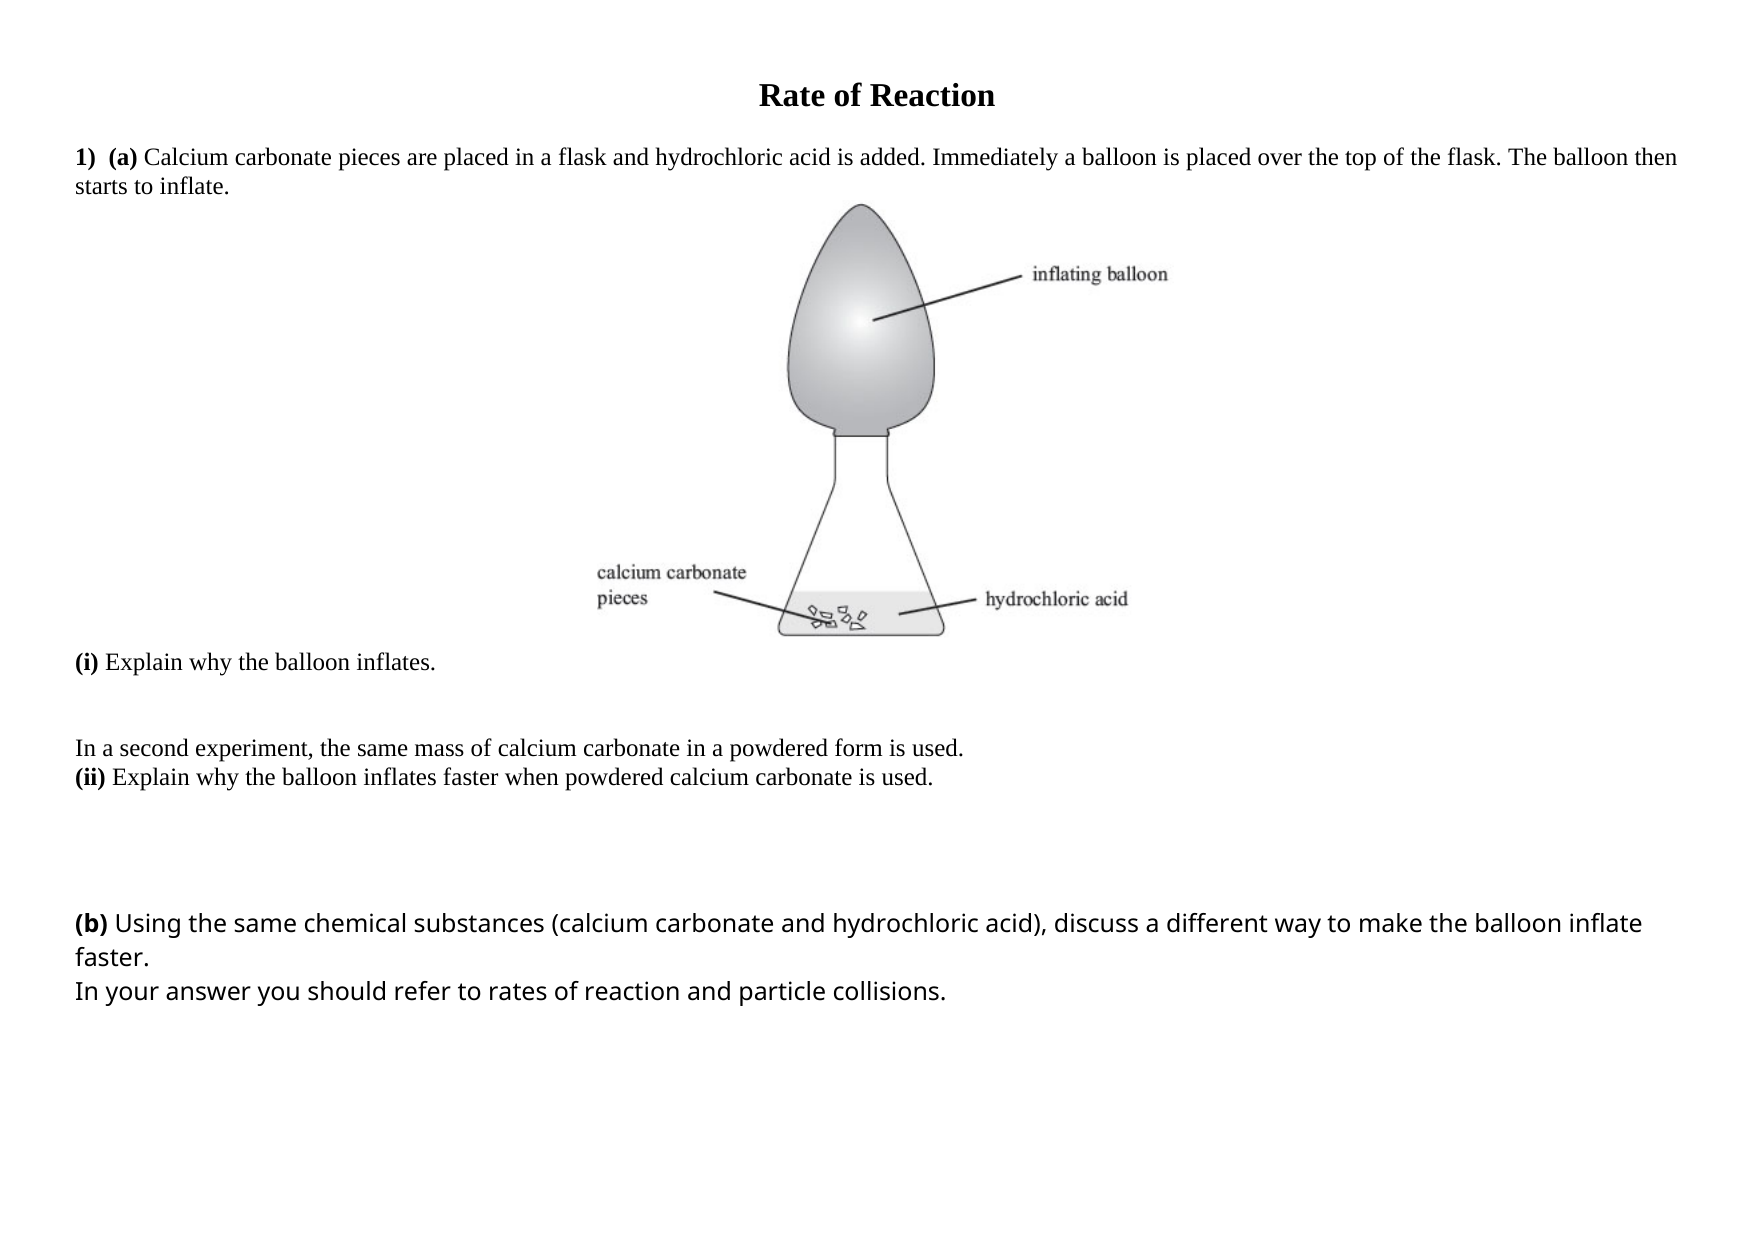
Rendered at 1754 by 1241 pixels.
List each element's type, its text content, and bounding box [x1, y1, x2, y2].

subtitle (ii) Explain why the balloon inflates faster when powdered calcium carbonate is used. [75, 762, 1679, 791]
subtitle In your answer you should refer to rates of reaction and particle collisions. [75, 974, 1679, 1008]
subtitle (i) Explain why the balloon inflates. [75, 647, 1679, 676]
text (b) Using the same chemical substances (calcium carbonate and hydrochloric acid), discuss a different way to make the balloon inflate faster. [75, 906, 1679, 974]
text 1) (a) Calcium carbonate pieces are placed in a flask and hydrochloric acid is added. Immediately a balloon is placed over the top of the flask. The balloon then starts to inflate. [75, 142, 1679, 200]
text Rate of Reaction [75, 75, 1679, 113]
subtitle In a second experiment, the same mass of calcium carbonate in a powdered form is used. [75, 733, 1679, 762]
picture [576, 200, 1178, 647]
